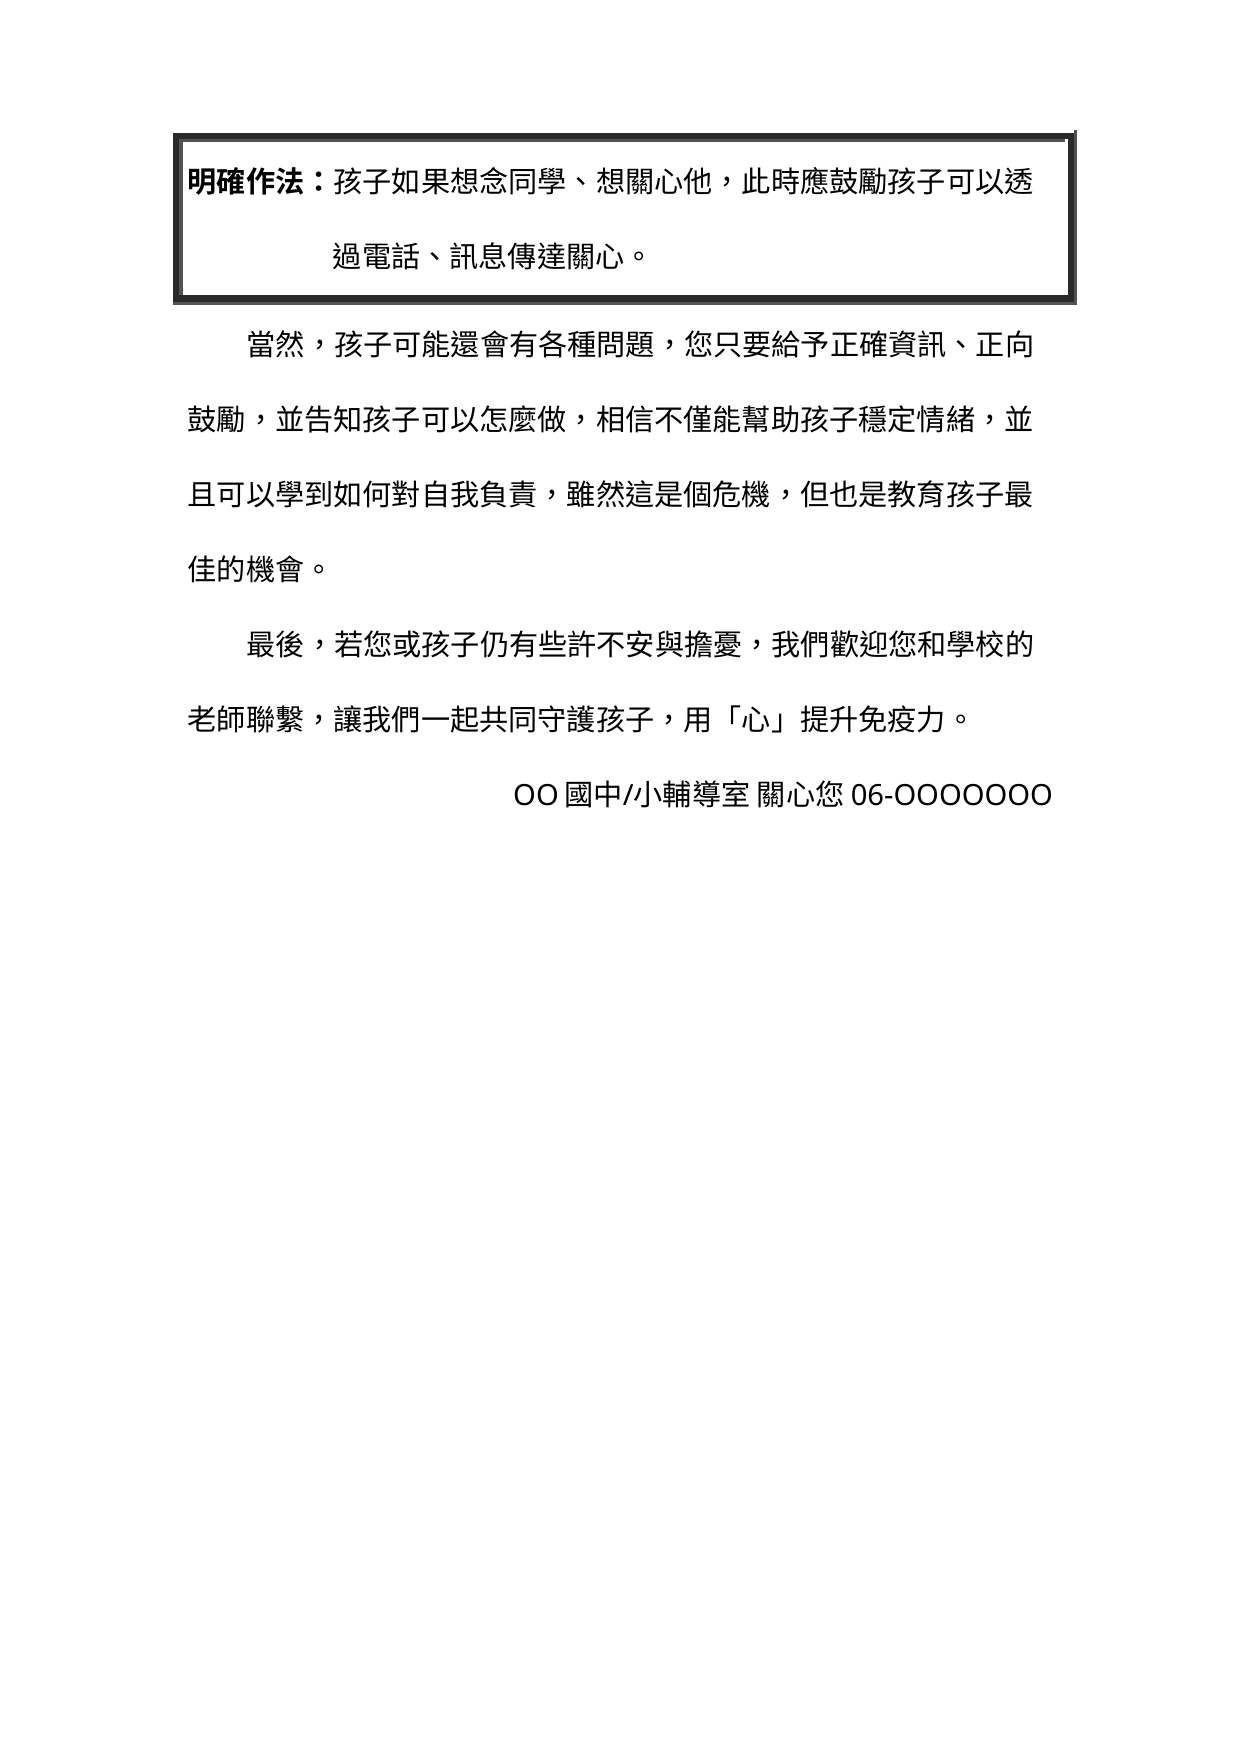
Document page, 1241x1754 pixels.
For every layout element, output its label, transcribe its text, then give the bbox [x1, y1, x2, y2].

text 最後，若您或孩子仍有些許不安與擔憂，我們歡迎您和學校的老師聯繫，讓我們一起共同守護孩子，用「心」提升免疫力。 [187, 605, 1053, 755]
text 當然，孩子可能還會有各種問題，您只要給予正確資訊、正向鼓勵，並告知孩子可以怎麼做，相信不僅能幫助孩子穩定情緒，並且可以學到如何對自我負責，雖然這是個危機，但也是教育孩子最佳的機會。 [187, 305, 1053, 605]
text OO國中/小輔導室 關心您 06-OOOOOOO [187, 755, 1053, 830]
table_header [183, 142, 1065, 292]
